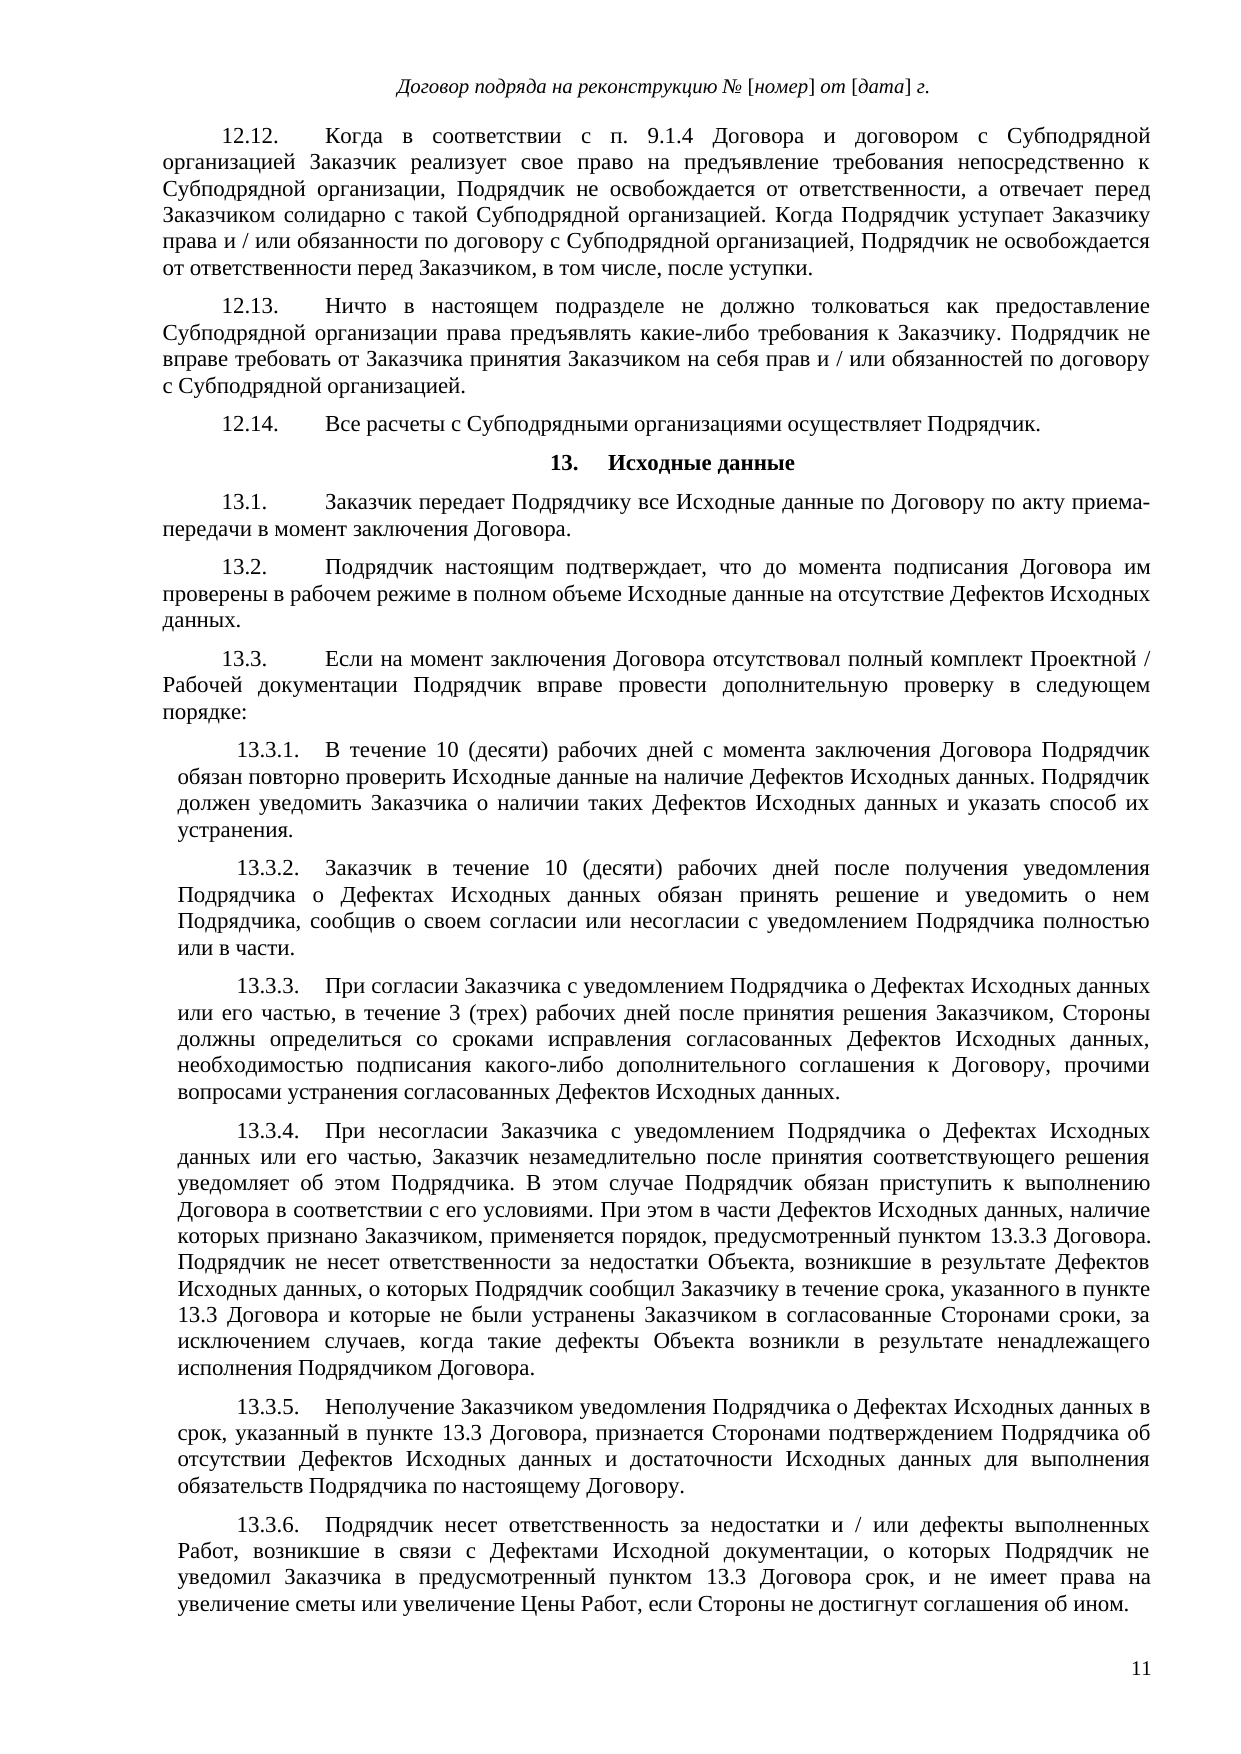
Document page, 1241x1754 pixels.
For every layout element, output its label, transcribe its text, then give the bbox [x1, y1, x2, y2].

text В течение 10 (десяти) рабочих дней с момента заключения Договора Подрядчик обязан повторно проверить Исходные данные на наличие Дефектов Исходных данных. Подрядчик должен уведомить Заказчика о наличии таких Дефектов Исходных данных и указать способ их устранения. [177, 737, 1152, 842]
text Когда в соответствии с п. 9.1.4 Договора и договором с Субподрядной организацией Заказчик реализует свое право на предъявление требования непосредственно к Субподрядной организации, Подрядчик не освобождается от ответственности, а отвечает перед Заказчиком солидарно с такой Субподрядной организацией. Когда Подрядчик уступает Заказчику права и / или обязанности по договору с Субподрядной организацией, Подрядчик не освобождается от ответственности перед Заказчиком, в том числе, после уступки. [162, 122, 1152, 280]
text При несогласии Заказчика с уведомлением Подрядчика о Дефектах Исходных данных или его частью, Заказчик незамедлительно после принятия соответствующего решения уведомляет об этом Подрядчика. В этом случае Подрядчик обязан приступить к выполнению Договора в соответствии с его условиями. При этом в части Дефектов Исходных данных, наличие которых признано Заказчиком, применяется порядок, предусмотренный пунктом 13.3.3 Договора. Подрядчик не несет ответственности за недостатки Объекта, возникшие в результате Дефектов Исходных данных, о которых Подрядчик сообщил Заказчику в течение срока, указанного в пункте 13.3 Договора и которые не были устранены Заказчиком в согласованные Сторонами сроки, за исключением случаев, когда такие дефекты Объекта возникли в результате ненадлежащего исполнения Подрядчиком Договора. [177, 1117, 1152, 1380]
text Все расчеты с Субподрядными организациями осуществляет Подрядчик. [162, 411, 1152, 437]
text При согласии Заказчика с уведомлением Подрядчика о Дефектах Исходных данных или его частью, в течение 3 (трех) рабочих дней после принятия решения Заказчиком, Стороны должны определиться со сроками исправления согласованных Дефектов Исходных данных, необходимостью подписания какого-либо дополнительного соглашения к Договору, прочими вопросами устранения согласованных Дефектов Исходных данных. [177, 972, 1152, 1104]
text Неполучение Заказчиком уведомления Подрядчика о Дефектах Исходных данных в срок, указанный в пункте 13.3 Договора, признается Сторонами подтверждением Подрядчика об отсутствии Дефектов Исходных данных и достаточности Исходных данных для выполнения обязательств Подрядчика по настоящему Договору. [177, 1393, 1152, 1498]
text Заказчик в течение 10 (десяти) рабочих дней после получения уведомления Подрядчика о Дефектах Исходных данных обязан принять решение и уведомить о нем Подрядчика, сообщив о своем согласии или несогласии с уведомлением Подрядчика полностью или в части. [177, 854, 1152, 960]
text Подрядчик несет ответственность за недостатки и / или дефекты выполненных Работ, возникшие в связи с Дефектами Исходной документации, о которых Подрядчик не уведомил Заказчика в предусмотренный пунктом 13.3 Договора срок, и не имеет права на увеличение сметы или увеличение Цены Работ, если Стороны не достигнут соглашения об ином. [177, 1511, 1152, 1616]
text Исходные данные [177, 449, 1152, 476]
text Подрядчик настоящим подтверждает, что до момента подписания Договора им проверены в рабочем режиме в полном объеме Исходные данные на отсутствие Дефектов Исходных данных. [162, 553, 1152, 632]
text Ничто в настоящем подразделе не должно толковаться как предоставление Субподрядной организации права предъявлять какие-либо требования к Заказчику. Подрядчик не вправе требовать от Заказчика принятия Заказчиком на себя прав и / или обязанностей по договору с Субподрядной организацией. [162, 293, 1152, 398]
text Заказчик передает Подрядчику все Исходные данные по Договору по акту приема-передачи в момент заключения Договора. [162, 488, 1152, 541]
text Если на момент заключения Договора отсутствовал полный комплект Проектной / Рабочей документации Подрядчик вправе провести дополнительную проверку в следующем порядке: [162, 645, 1152, 724]
